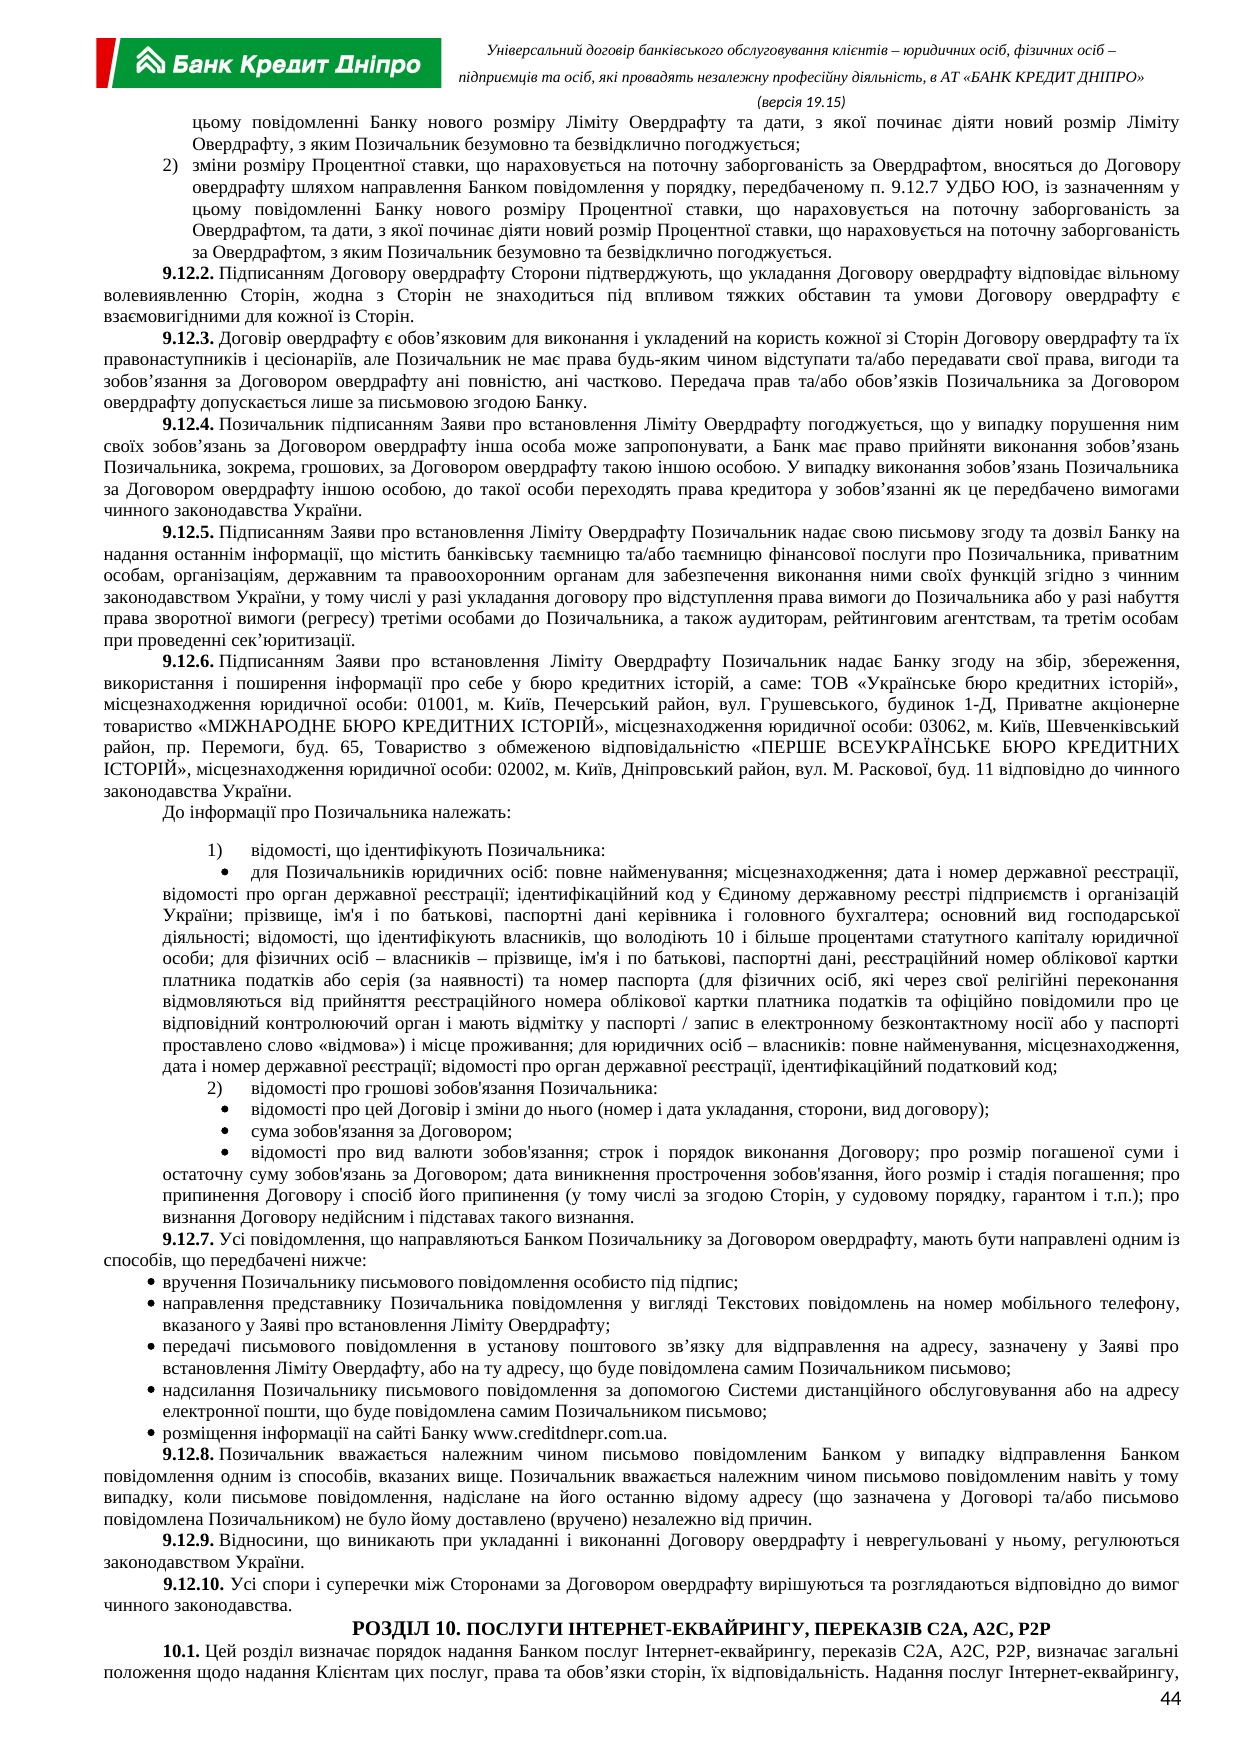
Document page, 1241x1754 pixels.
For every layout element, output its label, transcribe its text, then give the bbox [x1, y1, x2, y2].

list Відносини, що виникають при укладанні і виконанні Договору овердрафту і неврегульовані у ньому, регулюються законодавством України. [103, 1529, 1181, 1572]
list 9.12.10. Усі спори і суперечки між Сторонами за Договором овердрафту вирішуються та розглядаються відповідно до вимог чинного законодавства. [103, 1572, 1181, 1616]
list Позичальник вважається належним чином письмово повідомленим Банком у випадку відправлення Банком повідомлення одним із способів, вказаних вище. Позичальник вважається належним чином письмово повідомленим навіть у тому випадку, коли письмове повідомлення, надіслане на його останню відому адресу (що зазначена у Договорі та/або письмово повідомлена Позичальником) не було йому доставлено (вручено) незалежно від причин. [103, 1443, 1181, 1529]
list відомості про грошові зобов'язання Позичальника: [148, 1077, 1181, 1098]
list Позичальник підписанням Заяви про встановлення Ліміту Овердрафту погоджується, що у випадку порушення ним своїх зобов’язань за Договором овердрафту інша особа може запропонувати, а Банк має право прийняти виконання зобов’язань Позичальника, зокрема, грошових, за Договором овердрафту такою іншою особою. У випадку виконання зобов’язань Позичальника за Договором овердрафту іншою особою, до такої особи переходять права кредитора у зобов’язанні як це передбачено вимогами чинного законодавства України. [103, 413, 1181, 521]
list Усі повідомлення, що направляються Банком Позичальнику за Договором овердрафту, мають бути направлені одним із способів, що передбачені нижче: [103, 1227, 1181, 1271]
list відомості про цей Договір і зміни до нього (номер і дата укладання, сторони, вид договору); [162, 1098, 1181, 1120]
list направлення представнику Позичальника повідомлення у вигляді Текстових повідомлень на номер мобільного телефону, вказаного у Заяві про встановлення Ліміту Овердрафту; [148, 1292, 1181, 1335]
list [103, 1640, 1181, 1683]
list для Позичальників юридичних осіб: повне найменування; місцезнаходження; дата і номер державної реєстрації, відомості про орган державної реєстрації; ідентифікаційний код у Єдиному державному реєстрі підприємств і організацій України; прізвище, ім'я і по батькові, паспортні дані керівника і головного бухгалтера; основний вид господарської діяльності; відомості, що ідентифікують власників, що володіють 10 і більше процентами статутного капіталу юридичної особи; для фізичних осіб – власників – прізвище, ім'я і по батькові, паспортні дані, реєстраційний номер облікової картки платника податків або серія (за наявності) та номер паспорта (для фізичних осіб, які через свої релігійні переконання відмовляються від прийняття реєстраційного номера облікової картки платника податків та офіційно повідомили про це відповідний контролюючий орган і мають відмітку у паспорті / запис в електронному безконтактному носії або у паспорті проставлено слово «відмова») і місце проживання; для юридичних осіб – власників: повне найменування, місцезнаходження, дата і номер державної реєстрації; відомості про орган державної реєстрації, ідентифікаційний податковий код; [162, 861, 1181, 1077]
text До інформації про Позичальника належать: [103, 801, 1181, 823]
list зміни розміру Процентної ставки, що нараховується на поточну заборгованість за Овердрафтом, вносяться до Договору овердрафту шляхом направлення Банком повідомлення у порядку, передбаченому п. 9.12.7 УДБО ЮО, із зазначенням у цьому повідомленні Банку нового розміру Процентної ставки, що нараховується на поточну заборгованість за Овердрафтом, та дати, з якої починає діяти новий розмір Процентної ставки, що нараховується на поточну заборгованість за Овердрафтом, з яким Позичальник безумовно та безвідклично погоджується. [162, 154, 1181, 262]
list відомості, що ідентифікують Позичальника: [148, 839, 1181, 861]
picture [96, 38, 442, 88]
list Підписанням Заяви про встановлення Ліміту Овердрафту Позичальник надає свою письмову згоду та дозвіл Банку на надання останнім інформації, що містить банківську таємницю та/або таємницю фінансової послуги про Позичальника, приватним особам, організаціям, державним та правоохоронним органам для забезпечення виконання ними своїх функцій згідно з чинним законодавством України, у тому числі у разі укладання договору про відступлення права вимоги до Позичальника або у разі набуття права зворотної вимоги (регресу) третіми особами до Позичальника, а також аудиторам, рейтинговим агентствам, та третім особам при проведенні сек’юритизації. [103, 521, 1181, 650]
list розміщення інформації на сайті Банку www.creditdnepr.com.ua. [148, 1422, 1181, 1443]
list відомості про вид валюти зобов'язання; строк і порядок виконання Договору; про розмір погашеної суми і остаточну суму зобов'язань за Договором; дата виникнення прострочення зобов'язання, його розмір і стадія погашення; про припинення Договору і спосіб його припинення (у тому числі за згодою Сторін, у судовому порядку, гарантом і т.п.); про визнання Договору недійсним і підставах такого визнання. [162, 1141, 1181, 1227]
list Підписанням Заяви про встановлення Ліміту Овердрафту Позичальник надає Банку згоду на збір, збереження, використання і поширення інформації про себе у бюро кредитних історій, а саме: ТОВ «Українське бюро кредитних історій», місцезнаходження юридичної особи: 01001, м. Київ, Печерський район, вул. Грушевського, будинок 1-Д, Приватне акціонерне товариство «МІЖНАРОДНЕ БЮРО КРЕДИТНИХ ІСТОРІЙ», місцезнаходження юридичної особи: 03062, м. Київ, Шевченківський район, пр. Перемоги, буд. 65, Товариство з обмеженою відповідальністю «ПЕРШЕ ВСЕУКРАЇНСЬКЕ БЮРО КРЕДИТНИХ ІСТОРІЙ», місцезнаходження юридичної особи: 02002, м. Київ, Дніпровський район, вул. М. Раскової, буд. 11 відповідно до чинного законодавства України. [103, 650, 1181, 801]
list надсилання Позичальнику письмового повідомлення за допомогою Системи дистанційного обслуговування або на адресу електронної пошти, що буде повідомлена самим Позичальником письмово; [148, 1378, 1181, 1422]
list вручення Позичальнику письмового повідомлення особисто під підпис; [148, 1271, 1181, 1292]
text ПОСЛУГИ ІНТЕРНЕТ-ЕКВАЙРИНГУ, ПЕРЕКАЗІВ С2А, А2С, Р2Р [162, 1616, 1181, 1640]
list сума зобов'язання за Договором; [162, 1120, 1181, 1141]
list передачі письмового повідомлення в установу поштового зв’язку для відправлення на адресу, зазначену у Заяві про встановлення Ліміту Овердафту, або на ту адресу, що буде повідомлена самим Позичальником письмово; [148, 1335, 1181, 1378]
list Підписанням Договору овердрафту Сторони підтверджують, що укладання Договору овердрафту відповідає вільному волевиявленню Сторін, жодна з Сторін не знаходиться під впливом тяжких обставин та умови Договору овердрафту є взаємовигідними для кожної із Сторін. [103, 262, 1181, 327]
list Договір овердрафту є обов’язковим для виконання і укладений на користь кожної зі Сторін Договору овердрафту та їх правонаступників і цесіонаріїв, але Позичальник не має права будь-яким чином відступати та/або передавати свої права, вигоди та зобов’язання за Договором овердрафту ані повністю, ані частково. Передача прав та/або обов’язків Позичальника за Договором овердрафту допускається лише за письмовою згодою Банку. [103, 327, 1181, 413]
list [162, 85, 1181, 154]
